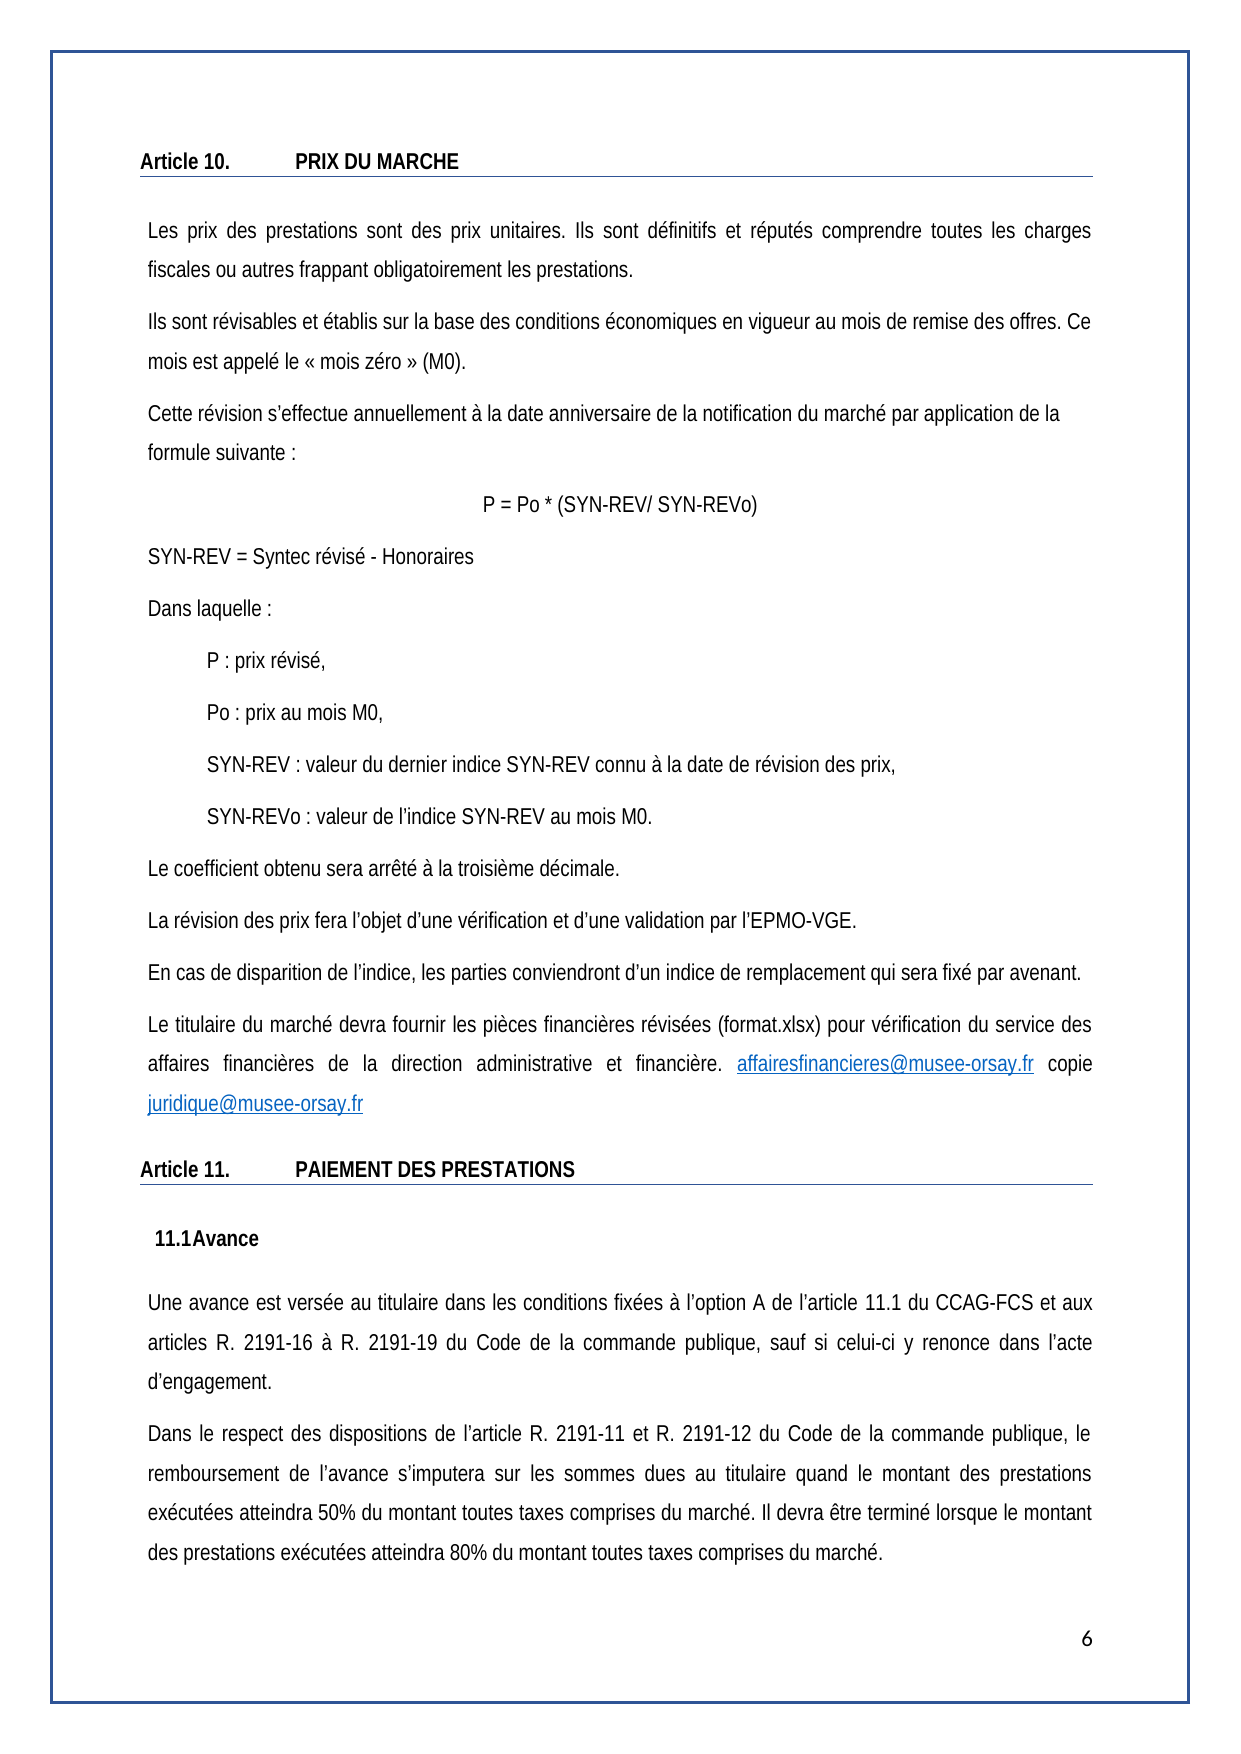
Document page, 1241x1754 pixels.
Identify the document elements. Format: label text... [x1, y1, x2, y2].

list PRIX DU MARCHE [140, 148, 1093, 176]
text Les prix des prestations sont des prix unitaires. Ils sont définitifs et réputés comprendre toutes les charges fiscales ou autres frappant obligatoirement les prestations. [148, 217, 1093, 282]
text En cas de disparition de l’indice, les parties conviendront d’un indice de remplacement qui sera fixé par avenant. [148, 959, 1093, 985]
text Dans laquelle : [148, 595, 1093, 621]
text Une avance est versée au titulaire dans les conditions fixées à l’option A de l’article 11.1 du CCAG-FCS et aux articles R. 2191-16 à R. 2191-19 du Code de la commande publique, sauf si celui-ci y renonce dans l’acte d’engagement. [148, 1289, 1093, 1394]
text SYN-REV = Syntec révisé - Honoraires [148, 543, 1093, 569]
text P : prix révisé, [207, 647, 1093, 673]
text Ils sont révisables et établis sur la base des conditions économiques en vigueur au mois de remise des offres. Ce mois est appelé le « mois zéro » (M0). [148, 308, 1093, 374]
list Avance [154, 1225, 1093, 1251]
text La révision des prix fera l’objet d’une vérification et d’une validation par l’EPMO-VGE. [148, 907, 1093, 933]
text Dans le respect des dispositions de l’article R. 2191-11 et R. 2191-12 du Code de la commande publique, le remboursement de l’avance s’imputera sur les sommes dues au titulaire quand le montant des prestations exécutées atteindra 50% du montant toutes taxes comprises du marché. Il devra être terminé lorsque le montant des prestations exécutées atteindra 80% du montant toutes taxes comprises du marché. [148, 1420, 1093, 1565]
text Le coefficient obtenu sera arrêté à la troisième décimale. [148, 855, 1093, 881]
text Le titulaire du marché devra fournir les pièces financières révisées (format.xlsx) pour vérification du service des affaires financières de la direction administrative et financière. affairesfinancieres@musee-orsay.fr copie juridique@musee-orsay.fr [148, 1011, 1093, 1116]
text SYN-REV : valeur du dernier indice SYN-REV connu à la date de révision des prix, [207, 751, 1093, 777]
text Po : prix au mois M0, [207, 699, 1093, 725]
list PAIEMENT DES PRESTATIONS [140, 1156, 1093, 1184]
text Cette révision s’effectue annuellement à la date anniversaire de la notification du marché par application de la formule suivante : [148, 399, 1093, 465]
text SYN-REVo : valeur de l’indice SYN-REV au mois M0. [207, 803, 1093, 829]
text P = Po * (SYN-REV/ SYN-REVo) [148, 491, 1093, 517]
